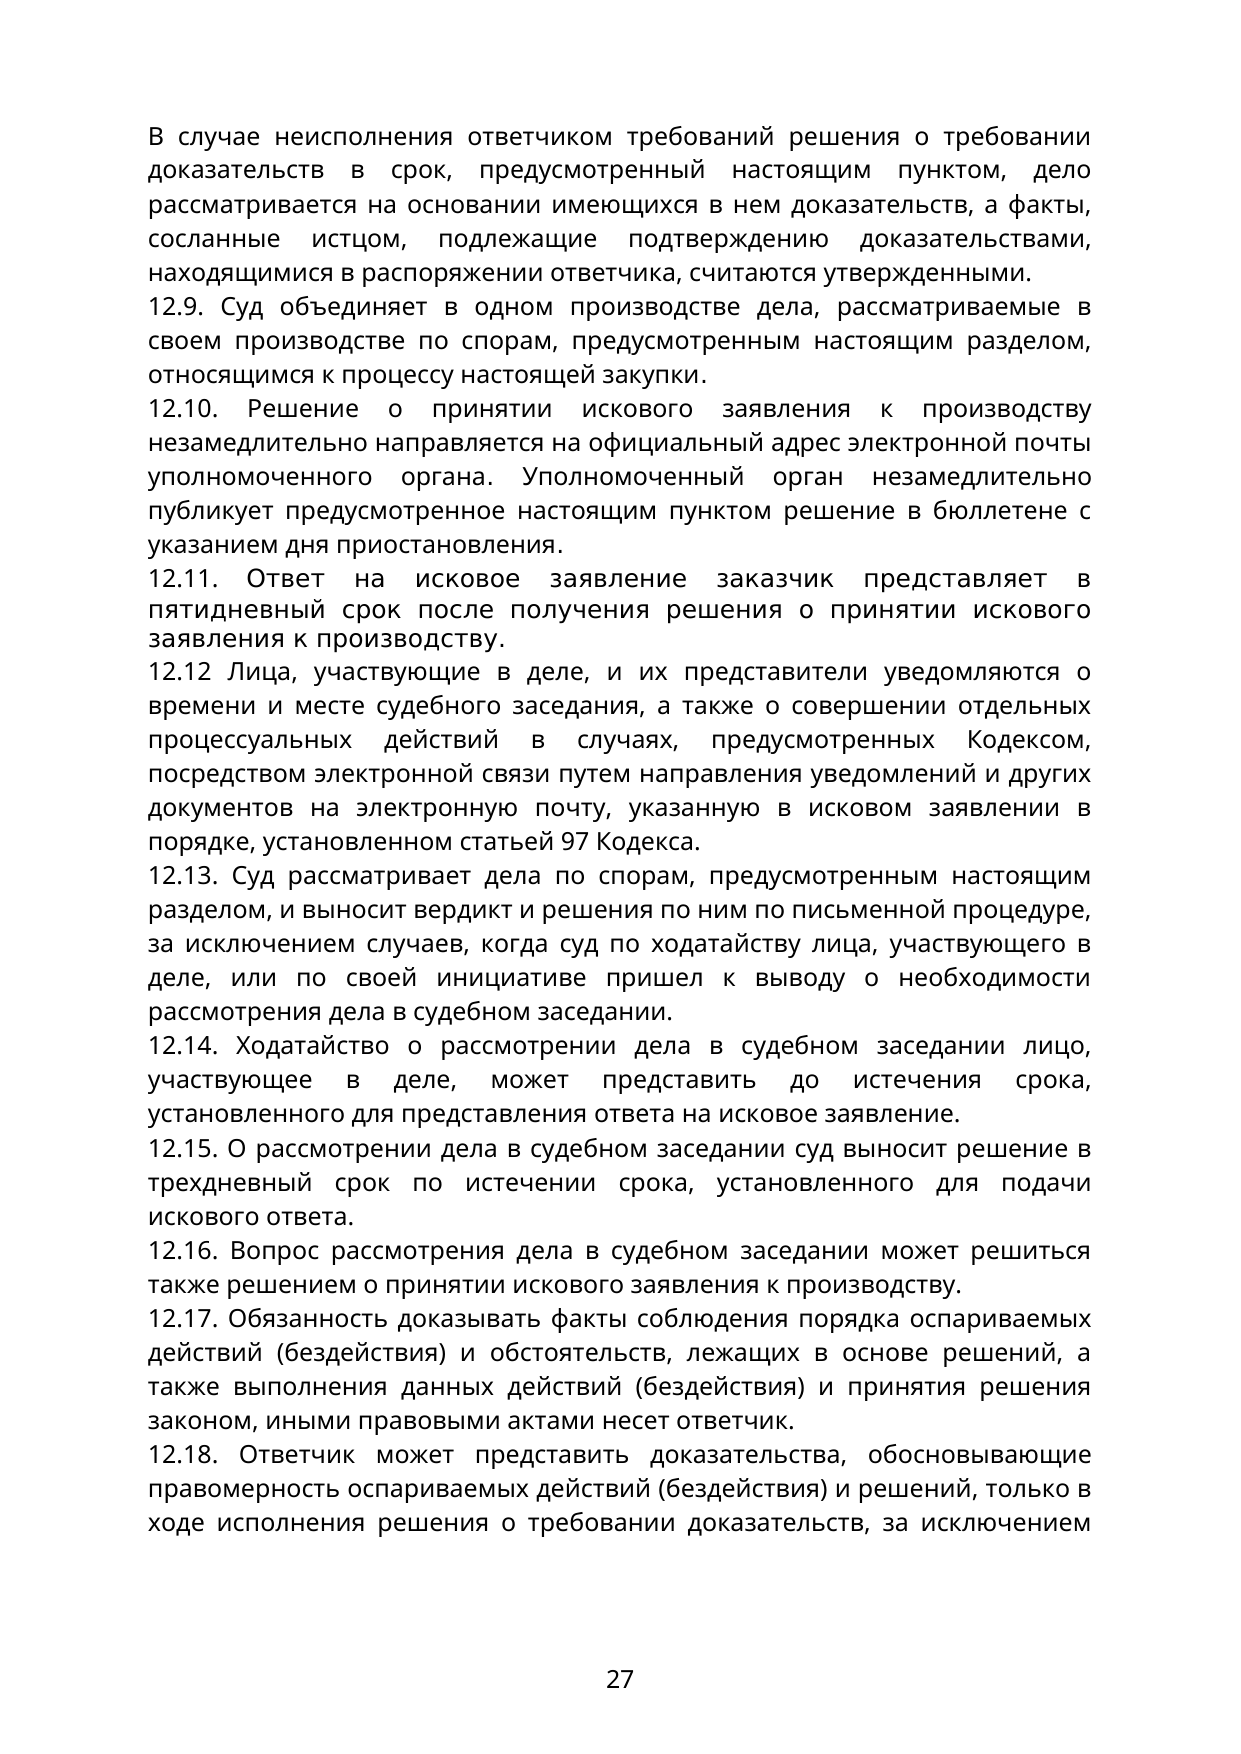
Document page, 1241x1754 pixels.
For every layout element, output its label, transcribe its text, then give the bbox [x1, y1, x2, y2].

text 12.13. Суд рассматривает дела по спорам, предусмотренным настоящим разделом, и выносит вердикт и решения по ним по письменной процедуре, за исключением случаев, когда суд по ходатайству лица, участвующего в деле, или по своей инициативе пришел к выводу о необходимости рассмотрения дела в судебном заседании. [148, 858, 1092, 1028]
text 12.17. Обязанность доказывать факты соблюдения порядка оспариваемых действий (бездействия) и обстоятельств, лежащих в основе решений, а также выполнения данных действий (бездействия) и принятия решения законом, иными правовыми актами несет ответчик. [148, 1301, 1092, 1437]
text В случае неисполнения ответчиком требований решения о требовании доказательств в срок, предусмотренный настоящим пунктом, дело рассматривается на основании имеющихся в нем доказательств, а факты, сосланные истцом, подлежащие подтверждению доказательствами, находящимися в распоряжении ответчика, считаются утвержденными. [148, 118, 1092, 288]
text 12.14. Ходатайство о рассмотрении дела в судебном заседании лицо, участвующее в деле, может представить до истечения срока, установленного для представления ответа на исковое заявление. [148, 1028, 1092, 1130]
text 12.12 Лица, участвующие в деле, и их представители уведомляются о времени и месте судебного заседания, а также о совершении отдельных процессуальных действий в случаях, предусмотренных Кодексом, посредством электронной связи путем направления уведомлений и других документов на электронную почту, указанную в исковом заявлении в порядке, установленном статьей 97 Кодекса. [148, 653, 1092, 858]
text 12.15. О рассмотрении дела в судебном заседании суд выносит решение в трехдневный срок по истечении срока, установленного для подачи искового ответа. [148, 1130, 1092, 1232]
text 12.16. Вопрос рассмотрения дела в судебном заседании может решиться также решением о принятии искового заявления к производству. [148, 1232, 1092, 1301]
text 12.9. Суд объединяет в одном производстве дела, рассматриваемые в своем производстве по спорам, предусмотренным настоящим разделом, относящимся к процессу настоящей закупки. [148, 288, 1092, 391]
text 12.11. Ответ на исковое заявление заказчик представляет в пятидневный срок после получения решения о принятии искового заявления к производству. [148, 561, 1092, 653]
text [148, 1437, 1092, 1539]
text 12.10. Решение о принятии искового заявления к производству незамедлительно направляется на официальный адрес электронной почты уполномоченного органа. Уполномоченный орган незамедлительно публикует предусмотренное настоящим пунктом решение в бюллетене с указанием дня приостановления. [148, 391, 1092, 561]
